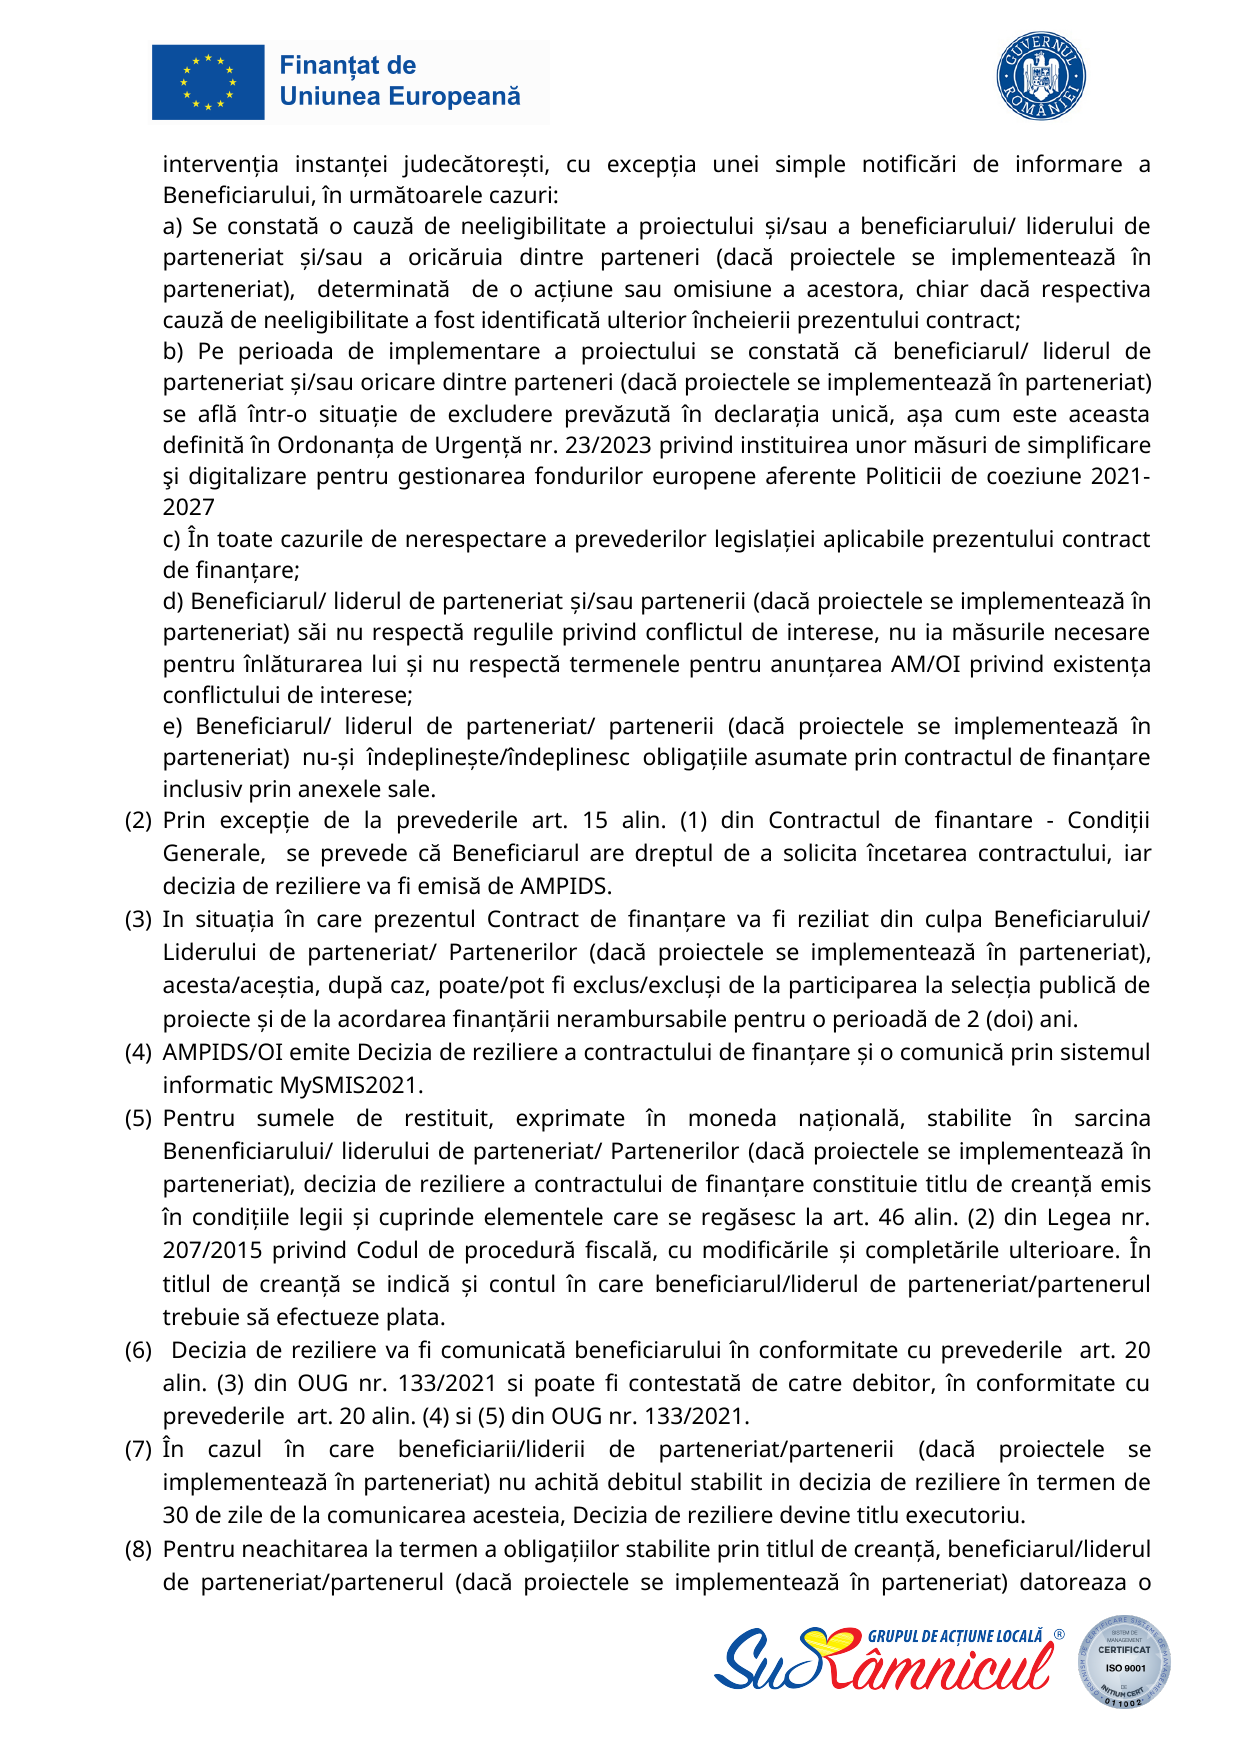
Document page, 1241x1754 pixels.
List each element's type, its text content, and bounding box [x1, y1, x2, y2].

text d) Beneficiarul/ liderul de parteneriat şi/sau partenerii (dacă proiectele se implementează în parteneriat) săi nu respectă regulile privind conflictul de interese, nu ia măsurile necesare pentru înlăturarea lui şi nu respectă termenele pentru anunţarea AM/OI privind existenţa conflictului de interese; [162, 585, 1152, 710]
list Decizia de reziliere va fi comunicată beneficiarului în conformitate cu prevederile art. 20 alin. (3) din OUG nr. 133/2021 si poate fi contestată de catre debitor, în conformitate cu prevederile art. 20 alin. (4) si (5) din OUG nr. 133/2021. [125, 1334, 1152, 1431]
list Pentru sumele de restituit, exprimate în moneda naţională, stabilite în sarcina Benenficiarului/ liderului de parteneriat/ Partenerilor (dacă proiectele se implementează în parteneriat), decizia de reziliere a contractului de finanţare constituie titlu de creanţă emis în condiţiile legii şi cuprinde elementele care se regăsesc la art. 46 alin. (2) din Legea nr. 207/2015 privind Codul de procedură fiscală, cu modificările şi completările ulterioare. În titlul de creanţă se indică şi contul în care beneficiarul/liderul de parteneriat/partenerul trebuie să efectueze plata. [125, 1102, 1152, 1332]
list AMPIDS/OI emite Decizia de reziliere a contractului de finanţare și o comunică prin sistemul informatic MySMIS2021. [125, 1036, 1152, 1100]
picture [992, 25, 1093, 125]
picture [1075, 1613, 1175, 1713]
list Prin excepţie de la prevederile art. 15 alin. (1) din Contractul de finantare - Condiții Generale, se prevede că Beneficiarul are dreptul de a solicita încetarea contractului, iar decizia de reziliere va fi emisă de AMPIDS. [125, 804, 1152, 901]
picture [147, 40, 550, 125]
list În cazul în care beneficiarii/liderii de parteneriat/partenerii (dacă proiectele se implementează în parteneriat) nu achită debitul stabilit in decizia de reziliere în termen de 30 de zile de la comunicarea acesteia, Decizia de reziliere devine titlu executoriu. [125, 1433, 1152, 1531]
text b) Pe perioada de implementare a proiectului se constată că beneficiarul/ liderul de parteneriat şi/sau oricare dintre parteneri (dacă proiectele se implementează în parteneriat) se află într-o situație de excludere prevăzută în declarația unică, așa cum este aceasta definită în Ordonanța de Urgență nr. 23/2023 privind instituirea unor măsuri de simplificare şi digitalizare pentru gestionarea fondurilor europene aferente Politicii de coeziune 2021-2027 [162, 335, 1152, 523]
text c) În toate cazurile de nerespectare a prevederilor legislației aplicabile prezentului contract de finanțare; [162, 523, 1152, 585]
picture [700, 1609, 1068, 1708]
text e) Beneficiarul/ liderul de parteneriat/ partenerii (dacă proiectele se implementează în parteneriat) nu-şi îndeplinește/îndeplinesc obligațiile asumate prin contractul de finanțare inclusiv prin anexele sale. [162, 710, 1152, 804]
text a) Se constată o cauză de neeligibilitate a proiectului şi/sau a beneficiarului/ liderului de parteneriat şi/sau a oricăruia dintre parteneri (dacă proiectele se implementează în parteneriat), determinată de o acţiune sau omisiune a acestora, chiar dacă respectiva cauză de neeligibilitate a fost identificată ulterior încheierii prezentului contract; [162, 210, 1152, 335]
list In situația în care prezentul Contract de finanțare va fi reziliat din culpa Beneficiarului/ Liderului de parteneriat/ Partenerilor (dacă proiectele se implementează în parteneriat), acesta/aceștia, după caz, poate/pot fi exclus/excluși de la participarea la selecția publică de proiecte și de la acordarea finanțării nerambursabile pentru o perioadă de 2 (doi) ani. [125, 903, 1152, 1034]
